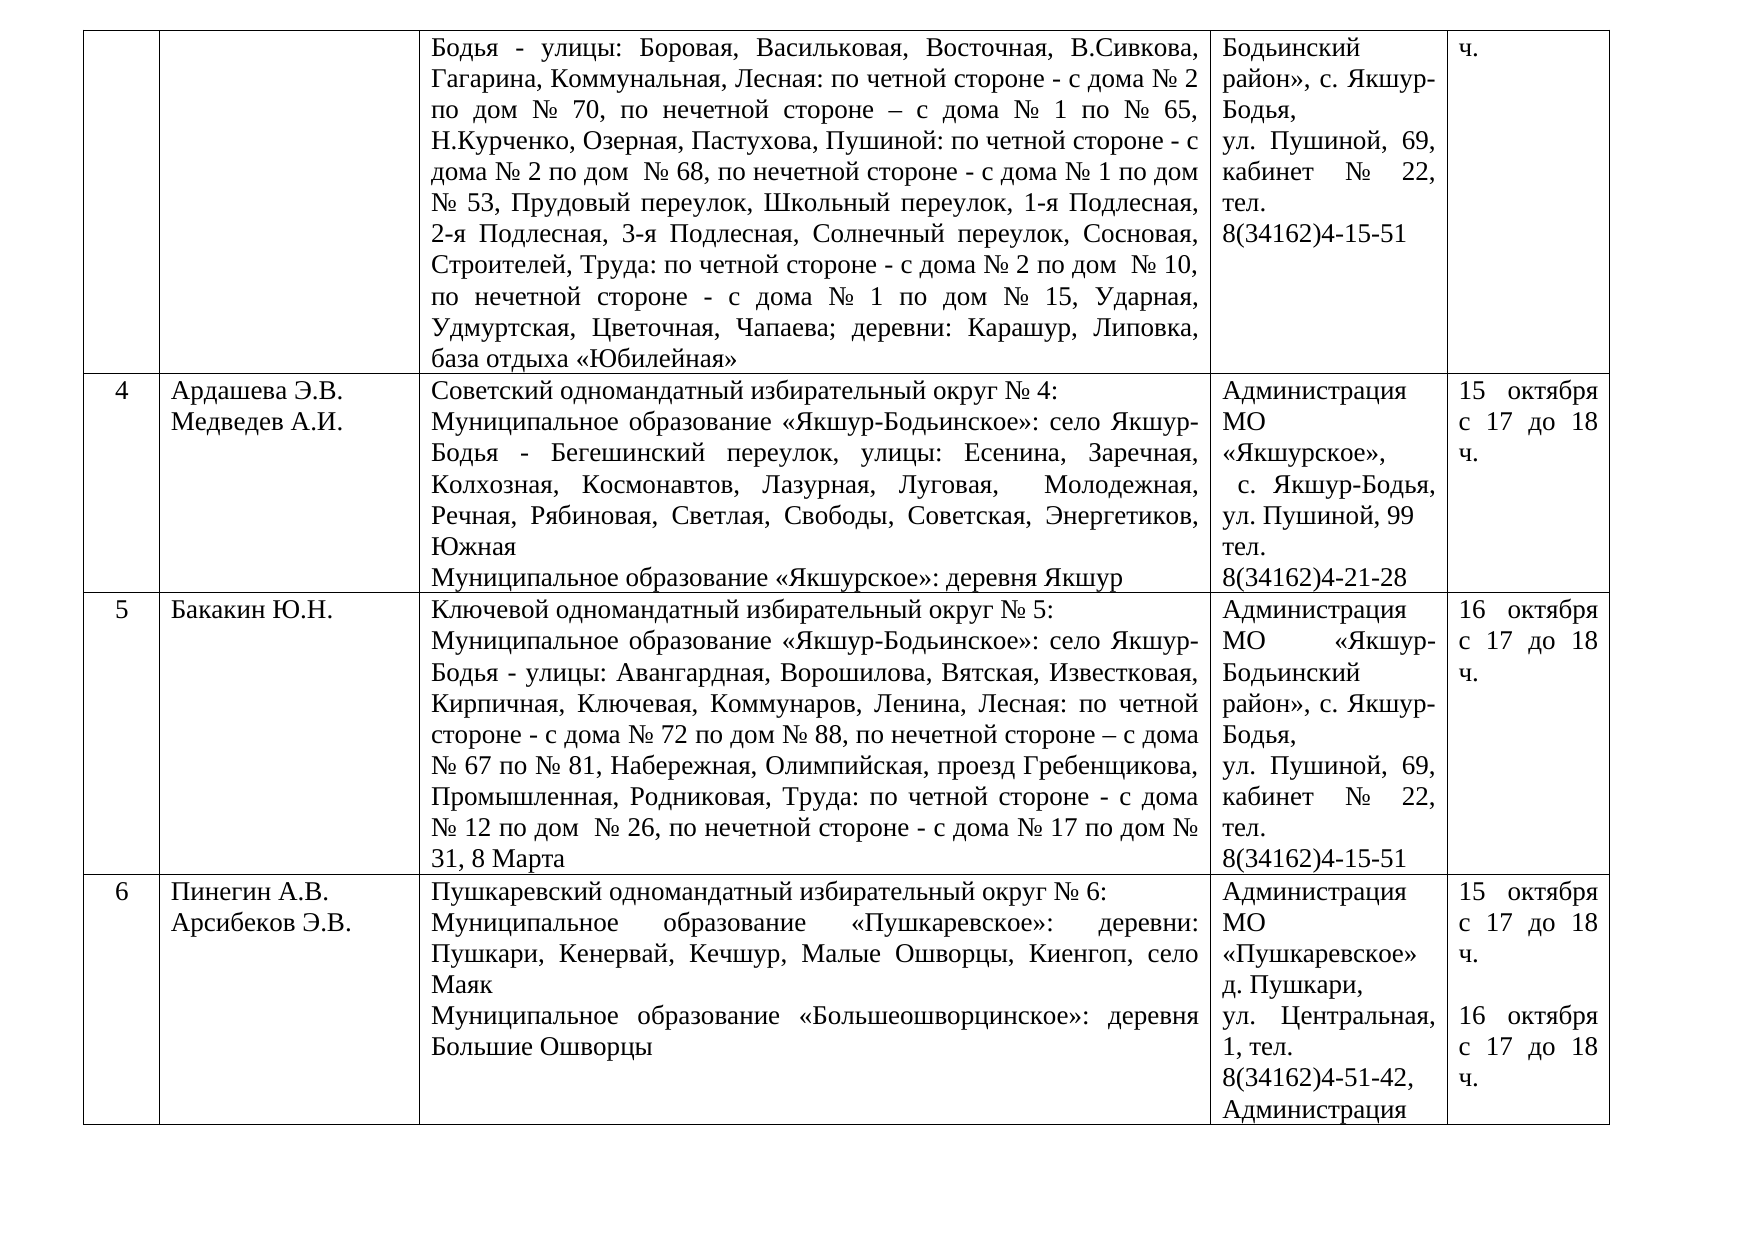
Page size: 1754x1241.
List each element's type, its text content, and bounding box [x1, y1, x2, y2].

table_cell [420, 875, 1210, 1124]
table_cell 16 октября с 17 до 18 ч. [1448, 593, 1609, 874]
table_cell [1211, 875, 1447, 1124]
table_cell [1448, 31, 1609, 373]
table_cell 6 [84, 875, 159, 1124]
table_cell 5 [84, 593, 159, 874]
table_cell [160, 875, 419, 1124]
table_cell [160, 31, 419, 373]
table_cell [420, 31, 1210, 373]
table_cell Бакакин Ю.Н. [160, 593, 419, 874]
table_cell 4 [84, 374, 159, 592]
table_cell Администрация МО «Якшур-Бодьинский район», с. Якшур-Бодья, ул. Пушиной, 69, кабинет № 22, тел. 8(34162)4-15-51 [1211, 593, 1447, 874]
table_cell Советский одномандатный избирательный округ № 4: Муниципальное образование «Якшур-Бодьинское»: село Якшур-Бодья - Бегешинский переулок, улицы: Есенина, Заречная, Колхозная, Космонавтов, Лазурная, Луговая, Молодежная, Речная, Рябиновая, Светлая, Свободы, Советская, Энергетиков, Южная Муниципальное образование «Якшурское»: деревня Якшур [420, 374, 1210, 592]
table_cell Администрация МО «Якшурское», с. Якшур-Бодья, ул. Пушиной, 99 тел. 8(34162)4-21-28 [1211, 374, 1447, 592]
table_cell Ардашева Э.В. Медведев А.И. [160, 374, 419, 592]
table_cell Ключевой одномандатный избирательный округ № 5: Муниципальное образование «Якшур-Бодьинское»: село Якшур-Бодья - улицы: Авангардная, Ворошилова, Вятская, Известковая, Кирпичная, Ключевая, Коммунаров, Ленина, Лесная: по четной стороне - с дома № 72 по дом № 88, по нечетной стороне – с дома № 67 по № 81, Набережная, Олимпийская, проезд Гребенщикова, Промышленная, Родниковая, Труда: по четной стороне - с дома № 12 по дом № 26, по нечетной стороне - с дома № 17 по дом № 31, 8 Марта [420, 593, 1210, 874]
table_cell 15 октября с 17 до 18 ч. [1448, 374, 1609, 592]
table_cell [1211, 31, 1447, 373]
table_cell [1448, 875, 1609, 1124]
table_cell 3 [84, 31, 159, 373]
